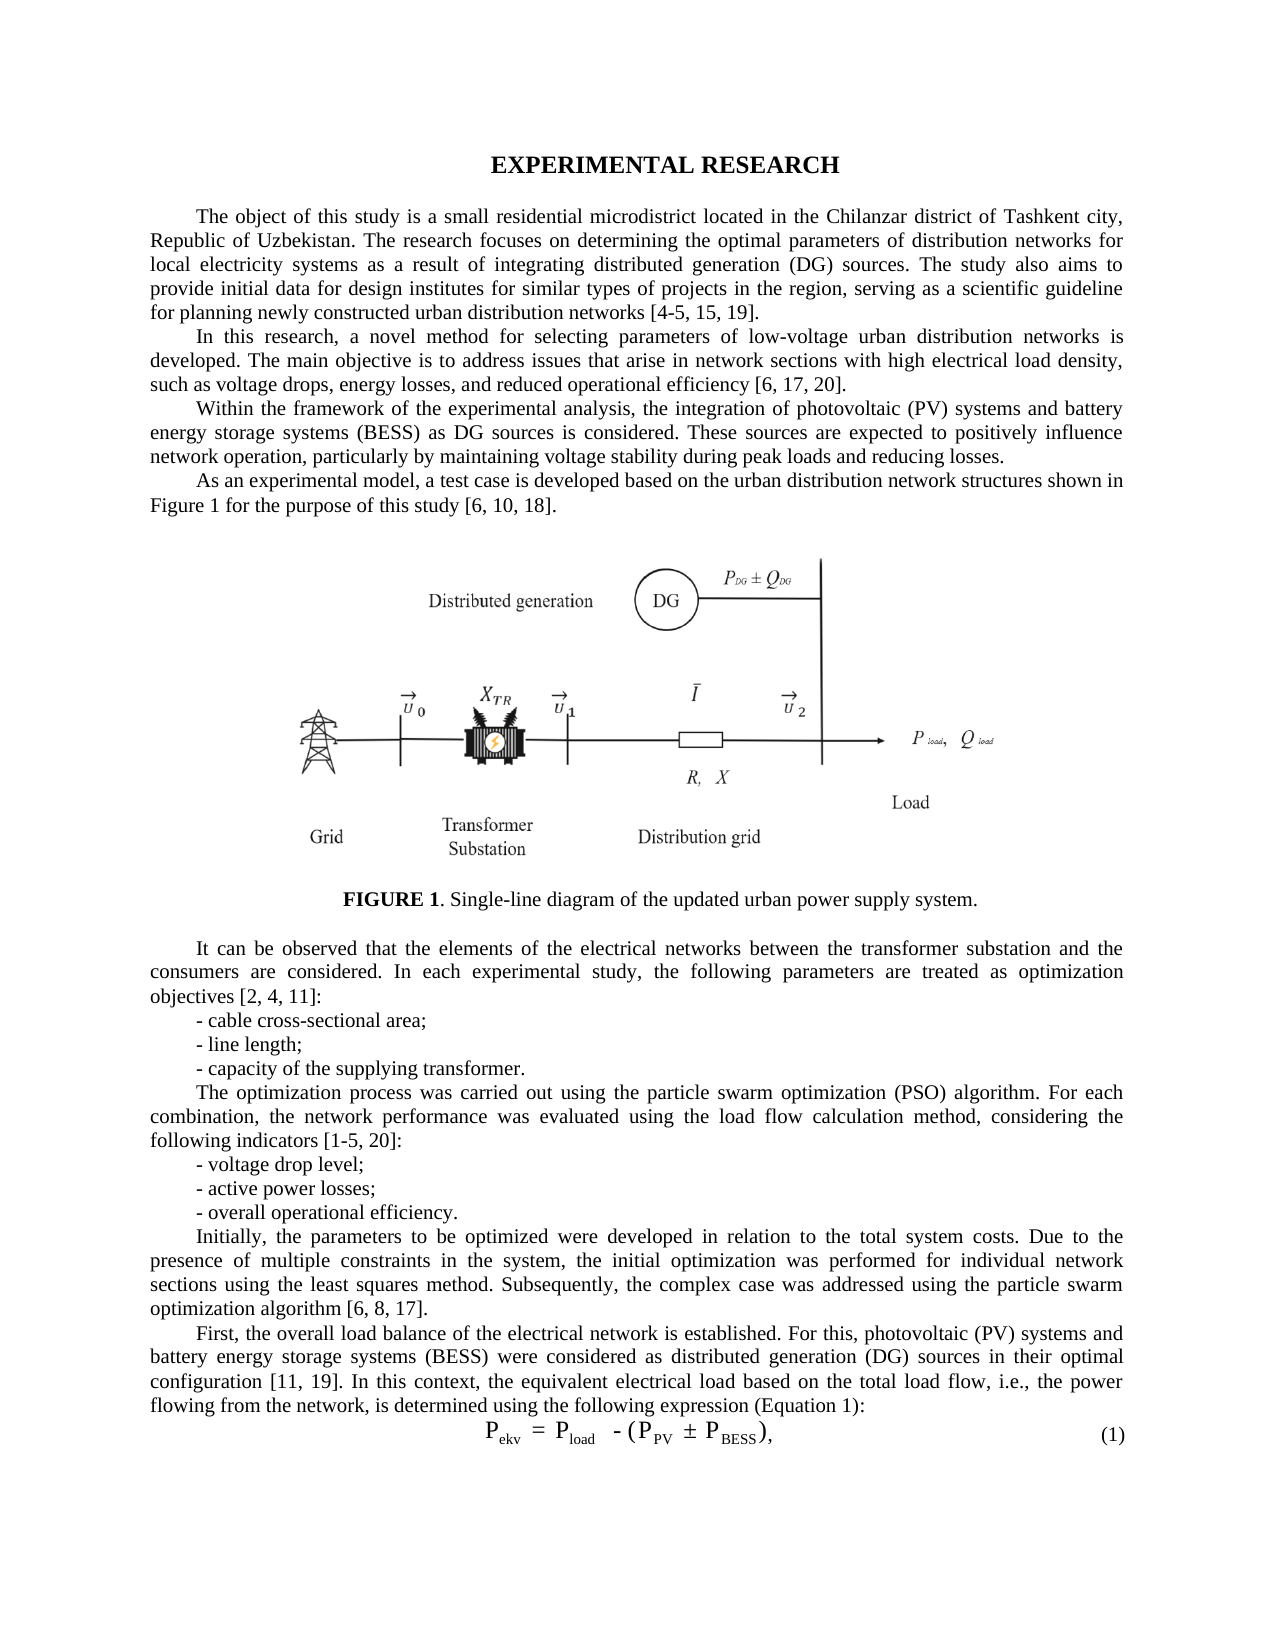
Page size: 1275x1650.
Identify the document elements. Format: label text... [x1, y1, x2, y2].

text It can be observed that the elements of the electrical networks between the transformer substation and the consumers are considered. In each experimental study, the following parameters are treated as optimization objectives [2, 4, 11]: [150, 935, 1125, 1008]
text , (1) [150, 1417, 1125, 1448]
text In this research, a novel method for selecting parameters of low-voltage urban distribution networks is developed. The main objective is to address issues that arise in network sections with high electrical load density, such as voltage drops, energy losses, and reduced operational efficiency [6, 17, 20]. [150, 324, 1125, 396]
text As an experimental model, a test case is developed based on the urban distribution network structures shown in Figure 1 for the purpose of this study [6, 10, 18]. [150, 468, 1125, 517]
text The optimization process was carried out using the particle swarm optimization (PSO) algorithm. For each combination, the network performance was evaluated using the load flow calculation method, considering the following indicators [1-5, 20]: [150, 1080, 1125, 1152]
text First, the overall load balance of the electrical network is established. For this, photovoltaic (PV) systems and battery energy storage systems (BESS) were considered as distributed generation (DG) sources in their optimal configuration [11, 19]. In this context, the equivalent electrical load based on the total load flow, i.e., the power flowing from the network, is determined using the following expression (Equation 1): [150, 1320, 1125, 1417]
text - cable cross-sectional area; [150, 1008, 1125, 1032]
text Within the framework of the experimental analysis, the integration of photovoltaic (PV) systems and battery energy storage systems (BESS) as DG sources is considered. These sources are expected to positively influence network operation, particularly by maintaining voltage stability during peak loads and reducing losses. [150, 396, 1125, 468]
text - overall operational efficiency. [150, 1200, 1125, 1224]
text - active power losses; [150, 1176, 1125, 1200]
text The object of this study is a small residential microdistrict located in the Chilanzar district of Tashkent city, Republic of Uzbekistan. The research focuses on determining the optimal parameters of distribution networks for local electricity systems as a result of integrating distributed generation (DG) sources. The study also aims to provide initial data for design institutes for similar types of projects in the region, serving as a scientific guideline for planning newly constructed urban distribution networks [4-5, 15, 19]. [150, 204, 1125, 324]
text - capacity of the supplying transformer. [150, 1056, 1125, 1080]
text - voltage drop level; [150, 1152, 1125, 1176]
text FIGURE 1. Single-line diagram of the updated urban power supply system. [150, 887, 1125, 911]
text Initially, the parameters to be optimized were developed in relation to the total system costs. Due to the presence of multiple constraints in the system, the initial optimization was performed for individual network sections using the least squares method. Subsequently, the complex case was addressed using the particle swarm optimization algorithm [6, 8, 17]. [150, 1224, 1125, 1320]
list EXPERIMENTAL RESEARCH [150, 150, 1125, 179]
text - line length; [150, 1032, 1125, 1056]
